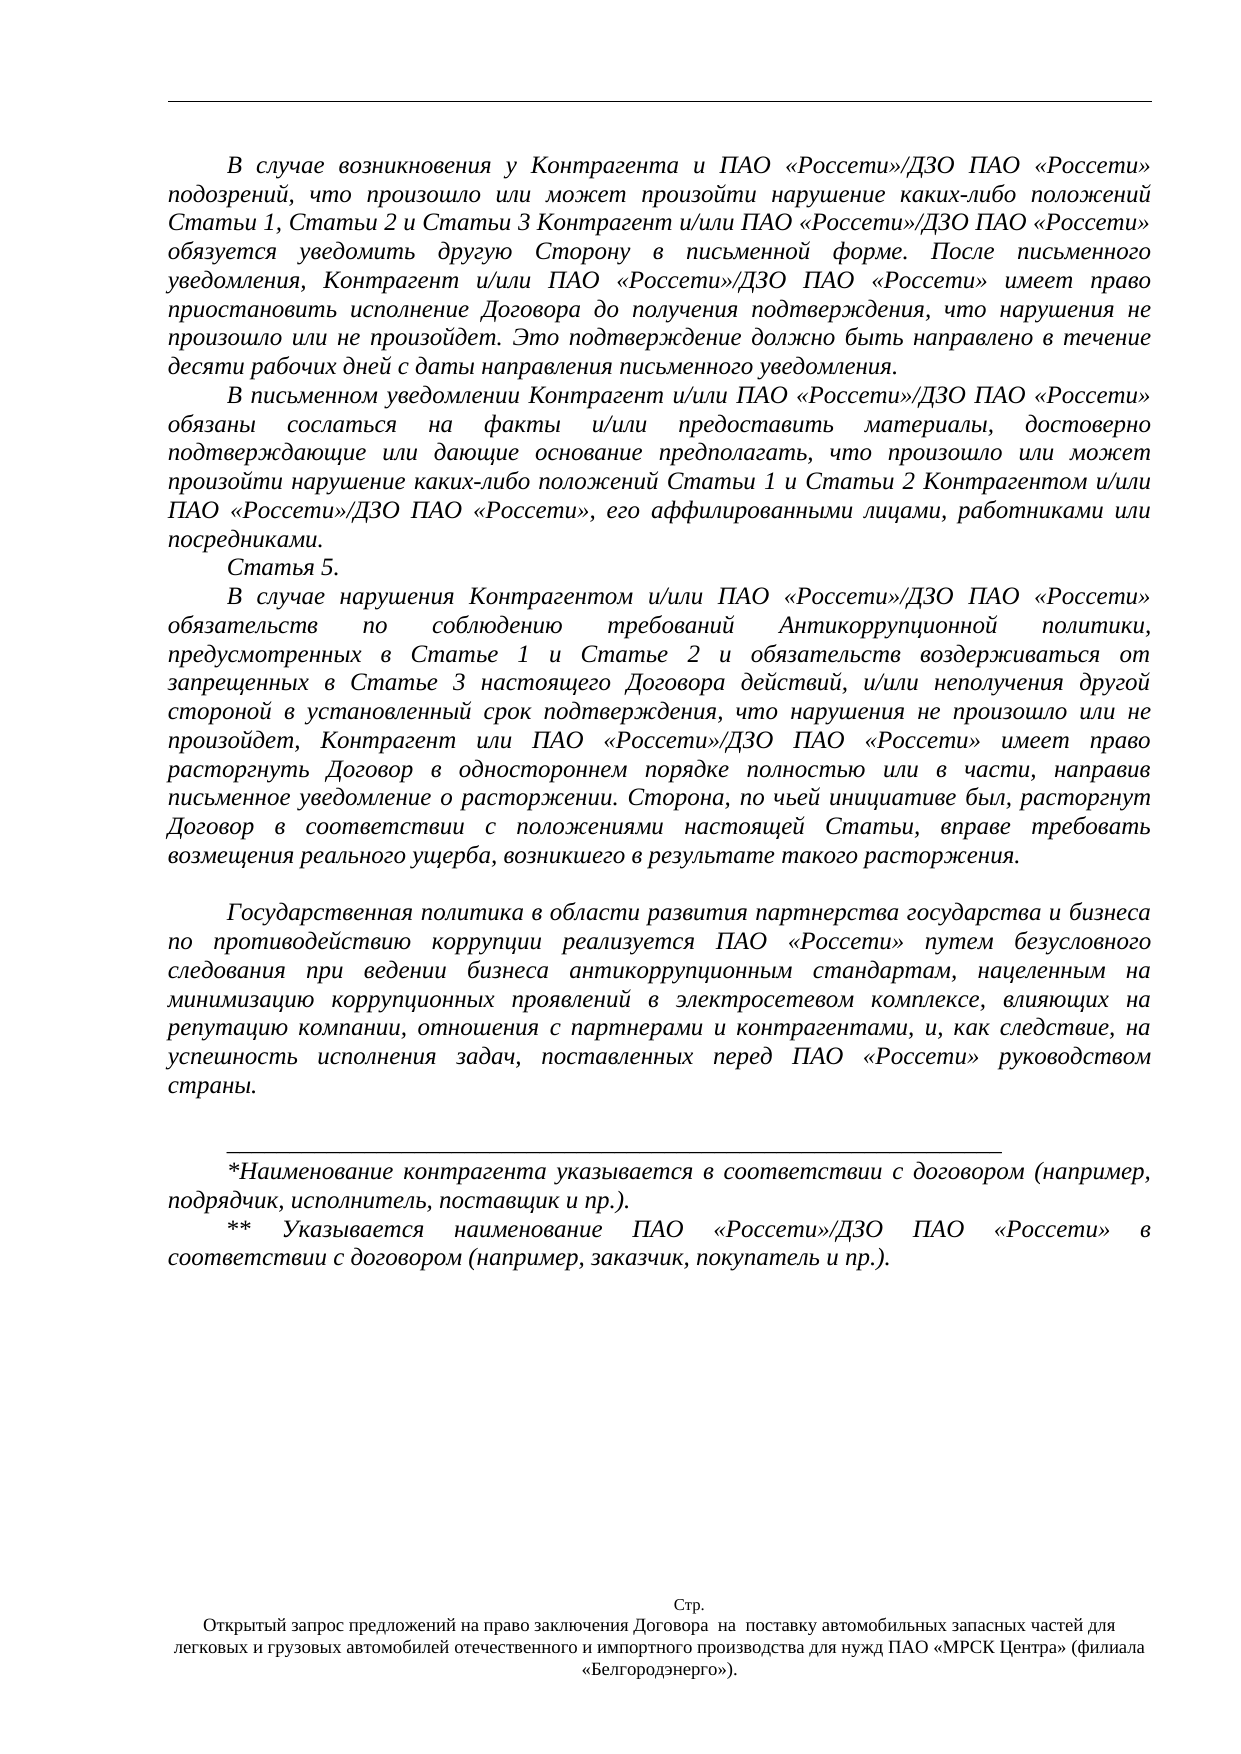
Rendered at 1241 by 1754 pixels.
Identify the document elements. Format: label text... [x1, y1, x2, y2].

text В письменном уведомлении Контрагент и/или ПАО «Россети»/ДЗО ПАО «Россети» обязаны сослаться на факты и/или предоставить материалы, достоверно подтверждающие или дающие основание предполагать, что произошло или может произойти нарушение каких-либо положений Статьи 1 и Статьи 2 Контрагентом и/или ПАО «Россети»/ДЗО ПАО «Россети», его аффилированными лицами, работниками или посредниками. [168, 380, 1152, 552]
text Статья 5. [168, 552, 1152, 581]
text В случае нарушения Контрагентом и/или ПАО «Россети»/ДЗО ПАО «Россети» обязательств по соблюдению требований Антикоррупционной политики, предусмотренных в Статье 1 и Статье 2 и обязательств воздерживаться от запрещенных в Статье 3 настоящего Договора действий, и/или неполучения другой стороной в установленный срок подтверждения, что нарушения не произошло или не произойдет, Контрагент или ПАО «Россети»/ДЗО ПАО «Россети» имеет право расторгнуть Договор в одностороннем порядке полностью или в части, направив письменное уведомление о расторжении. Сторона, по чьей инициативе был, расторгнут Договор в соответствии с положениями настоящей Статьи, вправе требовать возмещения реального ущерба, возникшего в результате такого расторжения. [168, 581, 1152, 869]
text В случае возникновения у Контрагента и ПАО «Россети»/ДЗО ПАО «Россети» подозрений, что произошло или может произойти нарушение каких-либо положений Статьи 1, Статьи 2 и Статьи 3 Контрагент и/или ПАО «Россети»/ДЗО ПАО «Россети» обязуется уведомить другую Сторону в письменной форме. После письменного уведомления, Контрагент и/или ПАО «Россети»/ДЗО ПАО «Россети» имеет право приостановить исполнение Договора до получения подтверждения, что нарушения не произошло или не произойдет. Это подтверждение должно быть направлено в течение десяти рабочих дней с даты направления письменного уведомления. [168, 150, 1152, 380]
text ** Указывается наименование ПАО «Россети»/ДЗО ПАО «Россети» в соответствии с договором (например, заказчик, покупатель и пр.). [168, 1214, 1152, 1271]
text ______________________________________________________________ [168, 1127, 1152, 1156]
text *Наименование контрагента указывается в соответствии с договором (например, подрядчик, исполнитель, поставщик и пр.). [168, 1156, 1152, 1214]
text Государственная политика в области развития партнерства государства и бизнеса по противодействию коррупции реализуется ПАО «Россети» путем безусловного следования при ведении бизнеса антикоррупционным стандартам, нацеленным на минимизацию коррупционных проявлений в электросетевом комплексе, влияющих на репутацию компании, отношения с партнерами и контрагентами, и, как следствие, на успешность исполнения задач, поставленных перед ПАО «Россети» руководством страны. [168, 897, 1152, 1099]
